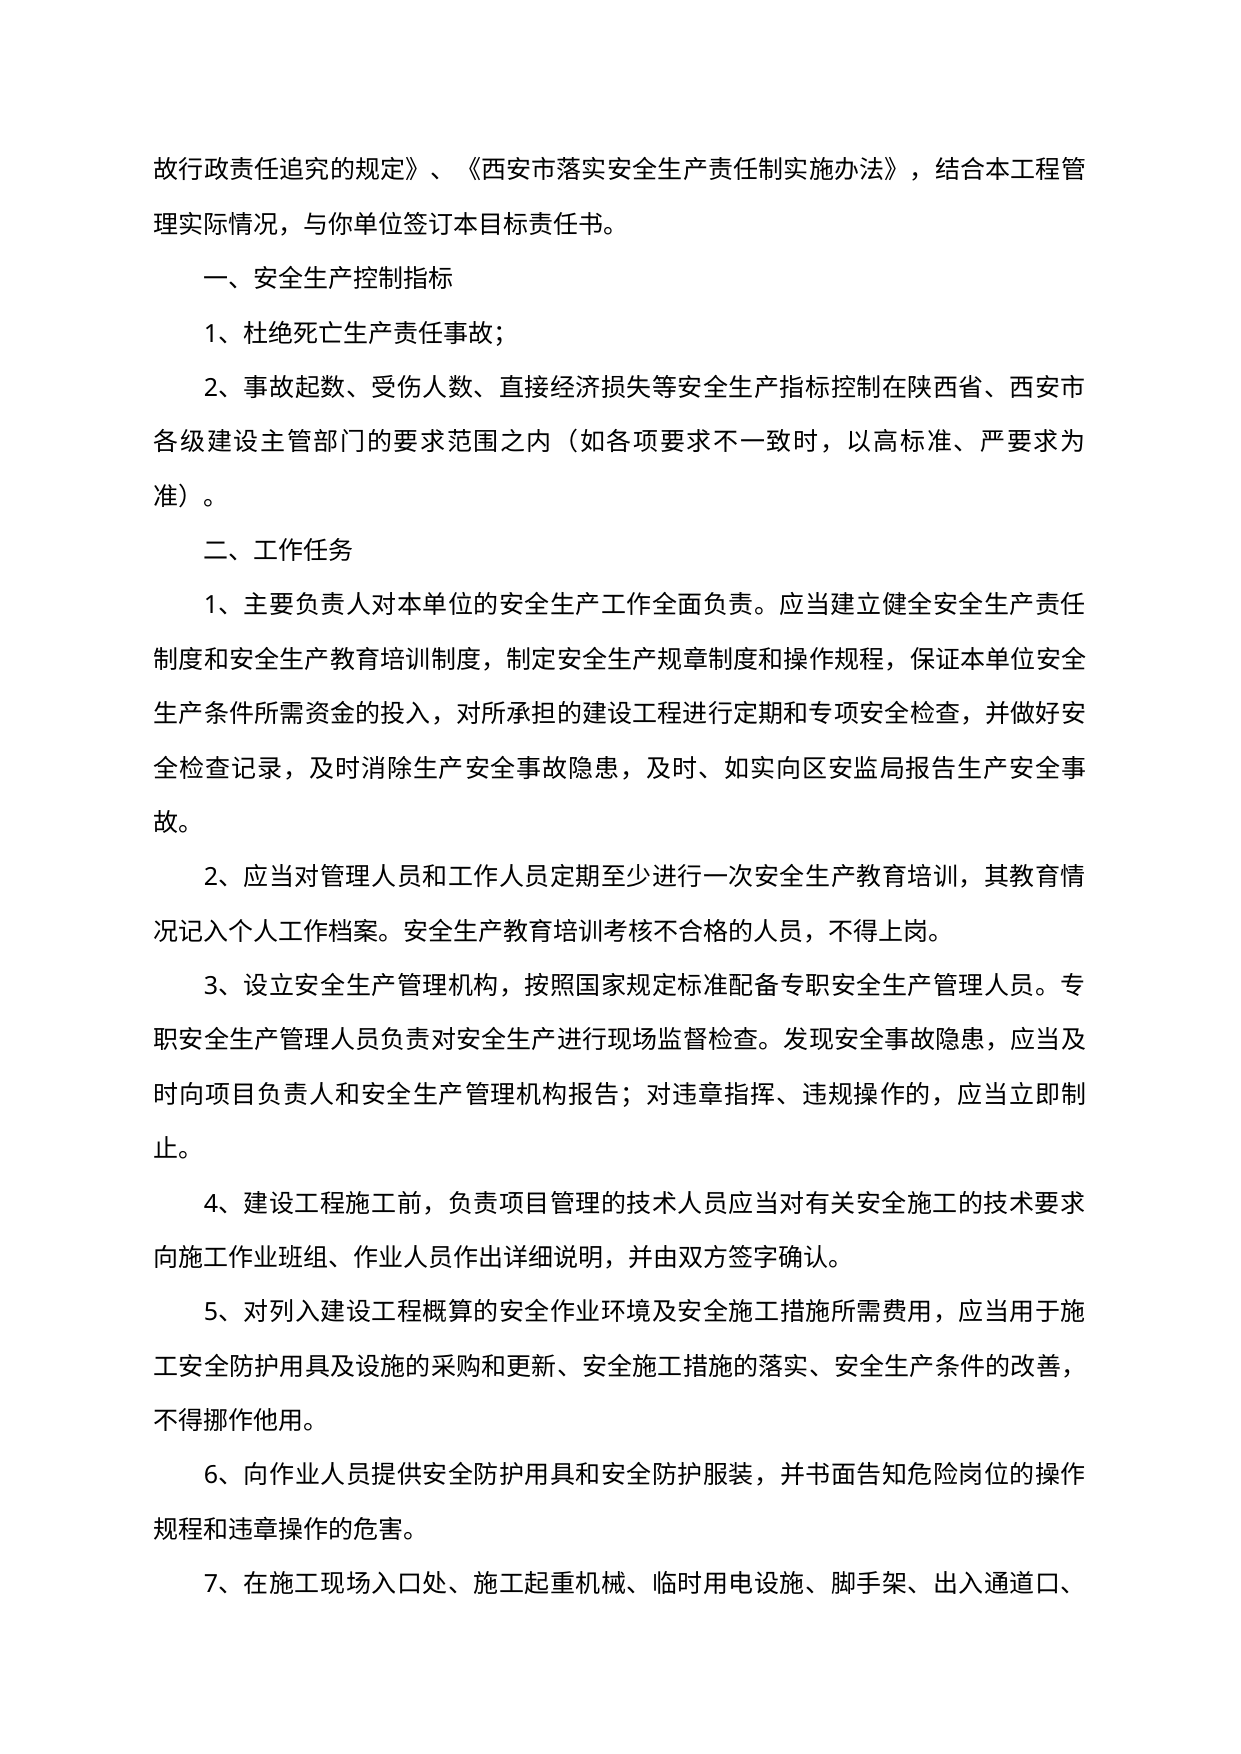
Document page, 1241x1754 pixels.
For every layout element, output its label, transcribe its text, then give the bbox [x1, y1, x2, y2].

text 二、工作任务 [153, 531, 1087, 567]
text 3、设立安全生产管理机构，按照国家规定标准配备专职安全生产管理人员。专职安全生产管理人员负责对安全生产进行现场监督检查。发现安全事故隐患，应当及时向项目负责人和安全生产管理机构报告；对违章指挥、违规操作的，应当立即制止。 [153, 966, 1087, 1165]
text 1、主要负责人对本单位的安全生产工作全面负责。应当建立健全安全生产责任制度和安全生产教育培训制度，制定安全生产规章制度和操作规程，保证本单位安全生产条件所需资金的投入，对所承担的建设工程进行定期和专项安全检查，并做好安全检查记录，及时消除生产安全事故隐患，及时、如实向区安监局报告生产安全事故。 [153, 585, 1087, 839]
text 2、事故起数、受伤人数、直接经济损失等安全生产指标控制在陕西省、西安市各级建设主管部门的要求范围之内（如各项要求不一致时，以高标准、严要求为准）。 [153, 367, 1087, 512]
text 4、建设工程施工前，负责项目管理的技术人员应当对有关安全施工的技术要求向施工作业班组、作业人员作出详细说明，并由双方签字确认。 [153, 1183, 1087, 1274]
text 6、向作业人员提供安全防护用具和安全防护服装，并书面告知危险岗位的操作规程和违章操作的危害。 [153, 1455, 1087, 1546]
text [153, 150, 1087, 241]
text 5、对列入建设工程概算的安全作业环境及安全施工措施所需费用，应当用于施工安全防护用具及设施的采购和更新、安全施工措施的落实、安全生产条件的改善，不得挪作他用。 [153, 1292, 1087, 1437]
text 2、应当对管理人员和工作人员定期至少进行一次安全生产教育培训，其教育情况记入个人工作档案。安全生产教育培训考核不合格的人员，不得上岗。 [153, 857, 1087, 947]
text 1、杜绝死亡生产责任事故； [153, 313, 1087, 349]
text 一、安全生产控制指标 [153, 259, 1087, 295]
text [153, 1564, 1087, 1600]
